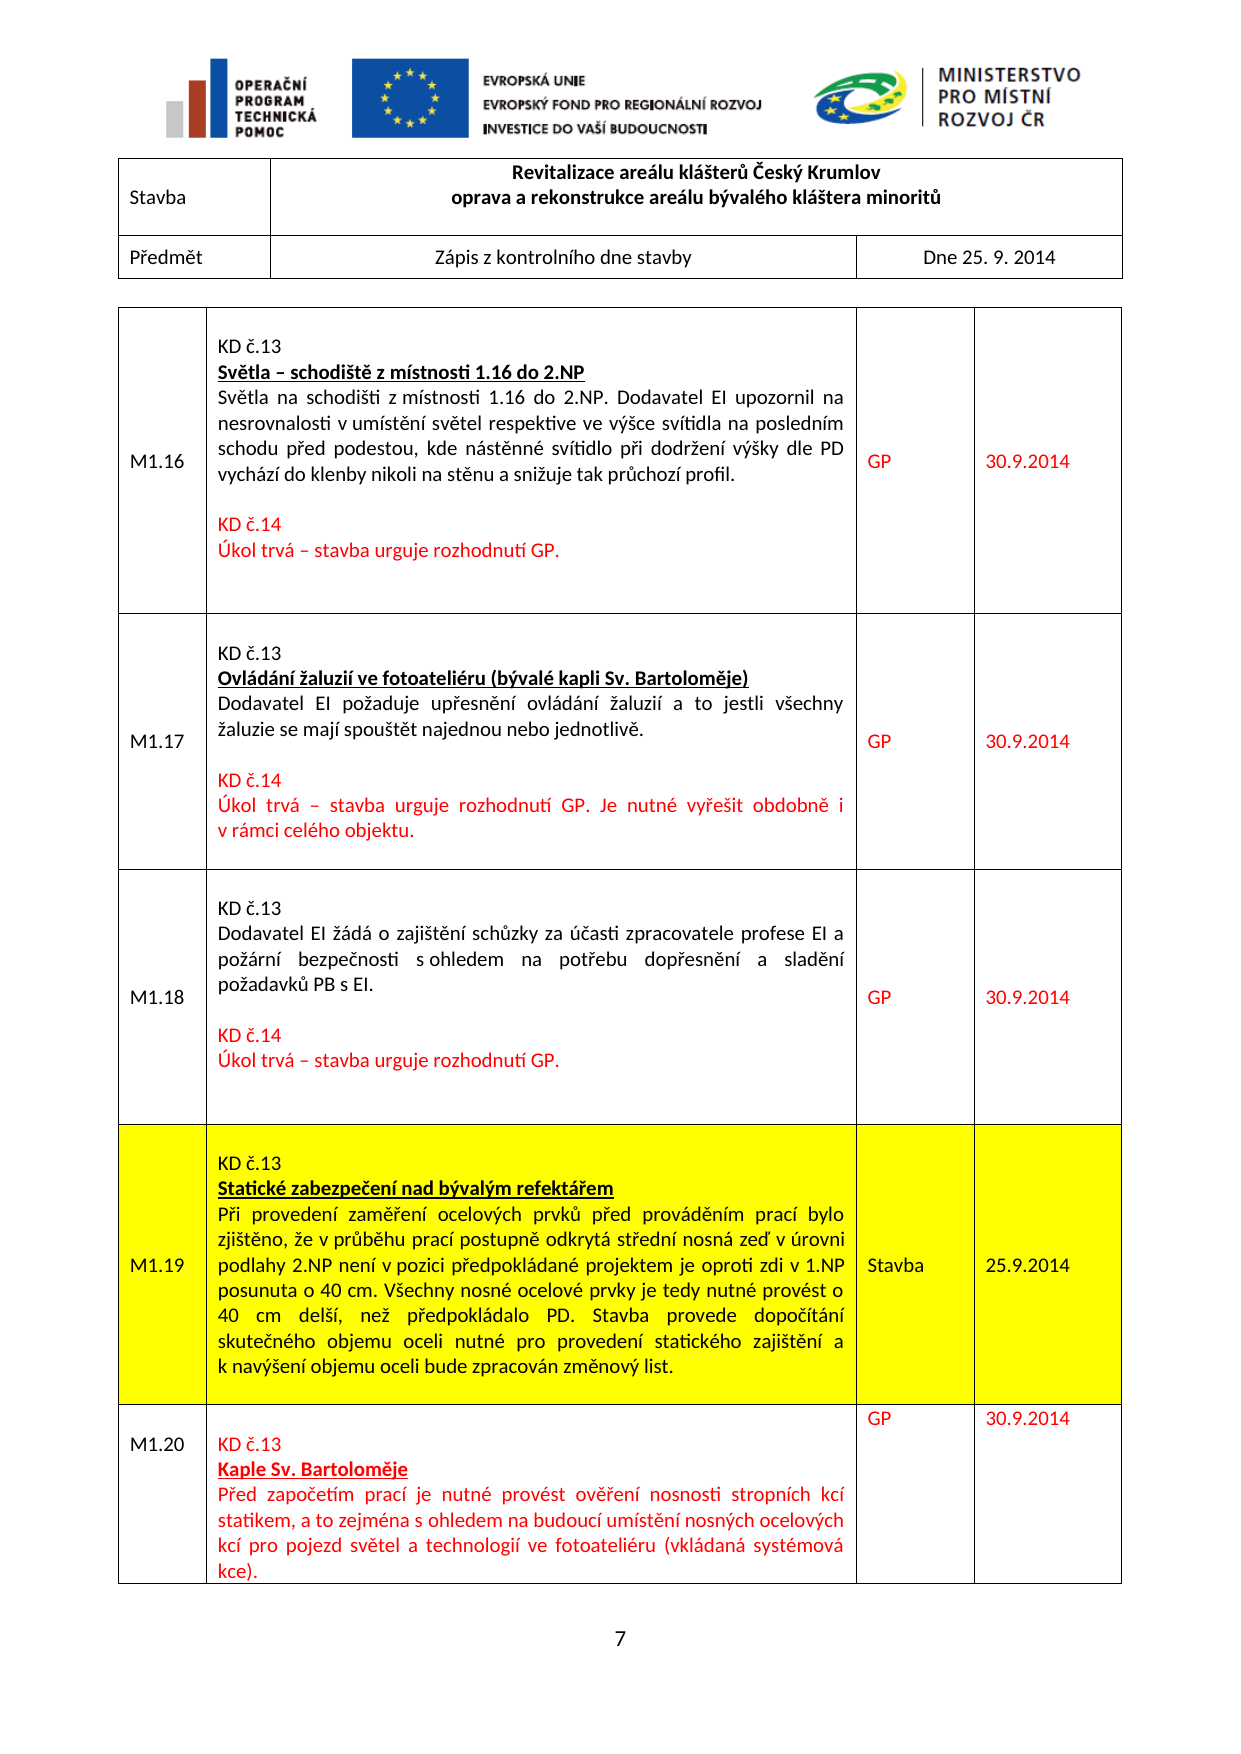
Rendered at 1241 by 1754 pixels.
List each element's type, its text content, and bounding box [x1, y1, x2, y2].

table_cell M1.20 [119, 1405, 206, 1583]
table_cell 30.9.2014 [975, 614, 1121, 868]
table_cell 30.9.2014 [975, 308, 1121, 613]
table_cell GP [857, 308, 974, 613]
table_cell 30.9.2014 [975, 1405, 1121, 1583]
table_cell M1.17 [119, 614, 206, 868]
table_cell KD č.13 Ovládání žaluzií ve fotoateliéru (bývalé kapli Sv. Bartoloměje) Dodavatel EI požaduje upřesnění ovládání žaluzií a to jestli všechny žaluzie se mají spouštět najednou nebo jednotlivě. KD č.14 Úkol trvá – stavba urguje rozhodnutí GP. Je nutné vyřešit obdobně i v rámci celého objektu. [207, 614, 856, 868]
table_cell Stavba [857, 1125, 974, 1404]
table_cell M1.18 [119, 870, 206, 1124]
table_cell KD č.13 Světla – schodiště z místnosti 1.16 do 2.NP Světla na schodišti z místnosti 1.16 do 2.NP. Dodavatel EI upozornil na nesrovnalosti v umístění světel respektive ve výšce svítidla na posledním schodu před podestou, kde nástěnné svítidlo při dodržení výšky dle PD vychází do klenby nikoli na stěnu a snižuje tak průchozí profil. KD č.14 Úkol trvá – stavba urguje rozhodnutí GP. [207, 308, 856, 613]
table_cell GP [857, 614, 974, 868]
table_cell GP [857, 870, 974, 1124]
table_cell KD č.13 Dodavatel EI žádá o zajištění schůzky za účasti zpracovatele profese EI a požární bezpečnosti s ohledem na potřebu dopřesnění a sladění požadavků PB s EI. KD č.14 Úkol trvá – stavba urguje rozhodnutí GP. [207, 870, 856, 1124]
table_cell GP [857, 1405, 974, 1583]
table_cell M1.16 [119, 308, 206, 613]
table_cell 25.9.2014 [975, 1125, 1121, 1404]
picture [147, 45, 1091, 147]
table_cell M1.19 [119, 1125, 206, 1404]
table_cell KD č.13 Statické zabezpečení nad bývalým refektářem Při provedení zaměření ocelových prvků před prováděním prací bylo zjištěno, že v průběhu prací postupně odkrytá střední nosná zeď v úrovni podlahy 2.NP není v pozici předpokládané projektem je oproti zdi v 1.NP posunuta o 40 cm. Všechny nosné ocelové prvky je tedy nutné provést o 40 cm delší, než předpokládalo PD. Stavba provede dopočítání skutečného objemu oceli nutné pro provedení statického zajištění a k navýšení objemu oceli bude zpracován změnový list. [207, 1125, 856, 1404]
table_cell 30.9.2014 [975, 870, 1121, 1124]
